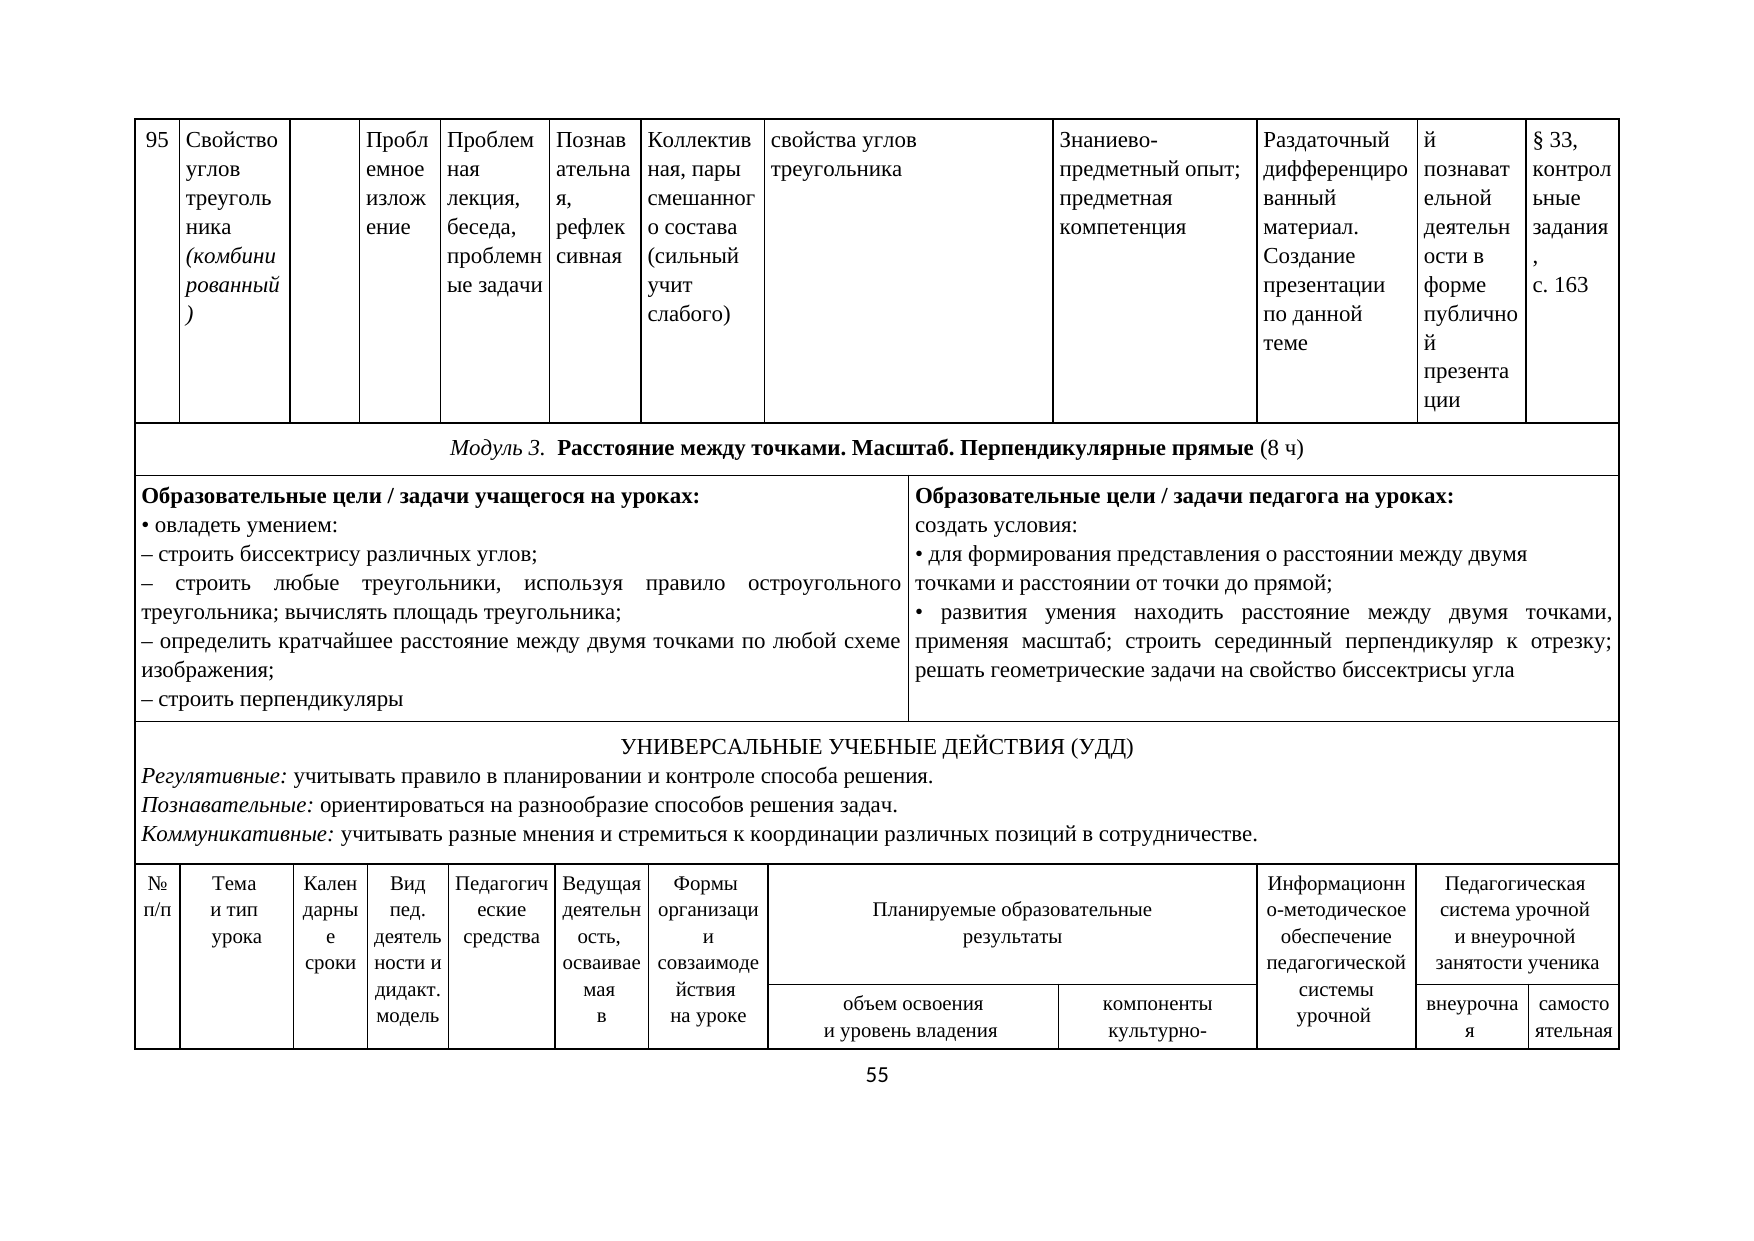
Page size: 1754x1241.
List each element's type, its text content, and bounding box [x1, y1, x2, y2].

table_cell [769, 985, 1058, 1048]
table_cell Свойство углов треугольника (комбинированный) [180, 120, 289, 422]
table_cell Вид пед. деятельности и дидакт. модель пед. процесса [368, 865, 448, 1048]
table_cell § 33, контрольные задания, с. 163 [1527, 120, 1618, 422]
table_cell № п/п [136, 865, 179, 1048]
table_cell Знаниево-предметный опыт; предметная компетенция [1054, 120, 1256, 422]
table_cell Тема и тип урока [181, 865, 293, 1048]
table_cell Календарные сроки [294, 865, 367, 1048]
table_cell УНИВЕРСАЛЬНЫЕ УЧЕБНЫЕ ДЕЙСТВИЯ (УДД) Регулятивные: учитывать правило в планировании и контроле способа решения. Познавательные: ориентироваться на разнообразие способов решения задач. Коммуникативные: учитывать разные мнения и стремиться к координации различных позиций в сотрудничестве. [136, 722, 1618, 863]
table_cell [291, 120, 359, 422]
table_cell Планируемые образовательные результаты [769, 865, 1256, 983]
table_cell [1059, 985, 1256, 1048]
table_cell Проблемное изложение [360, 120, 440, 422]
table_cell 95 [136, 120, 179, 422]
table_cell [1529, 985, 1618, 1048]
table_cell Проблемная лекция, беседа, проблемные задачи [441, 120, 549, 422]
table_cell Коллективная, пары смешанного состава (сильный учит слабого) [642, 120, 764, 422]
table_cell Познавательная, рефлексивная [550, 120, 640, 422]
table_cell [1418, 120, 1525, 422]
table_cell Формы организации совзаимодействия на уроке [649, 865, 767, 1048]
table_cell Образовательные цели / задачи педагога на уроках: создать условия: • для формирования представления о расстоянии между двумя точками и расстоянии от точки до прямой; • развития умения находить расстояние между двумя точками, применяя масштаб; строить серединный перпендикуляр к отрезку; решать геометрические задачи на свойство биссектрисы угла [909, 476, 1618, 721]
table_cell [1417, 985, 1528, 1048]
table_cell Педагогическая система урочной и внеурочной занятости ученика [1417, 865, 1618, 983]
table_cell Педагогические средства [449, 865, 554, 1048]
table_cell Образовательные цели / задачи учащегося на уроках: • овладеть умением: – строить биссектрису различных углов; – строить любые треугольники, используя правило остроугольного треугольника; вычислять площадь треугольника; – определить кратчайшее расстояние между двумя точками по любой схеме изображения; – строить перпендикуляры [136, 476, 908, 721]
table_cell Информационно-методическое обеспечение педагогической системы урочной и внеурочной занятости учащихся [1258, 865, 1415, 1048]
table_cell Ведущая деятельность, осваиваемая в системе занятости (на уроке) [556, 865, 648, 1048]
table_cell Модуль 3. Расстояние между точками. Масштаб. Перпендикулярные прямые (8 ч) [136, 424, 1618, 474]
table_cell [1258, 120, 1417, 422]
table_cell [765, 120, 1052, 422]
